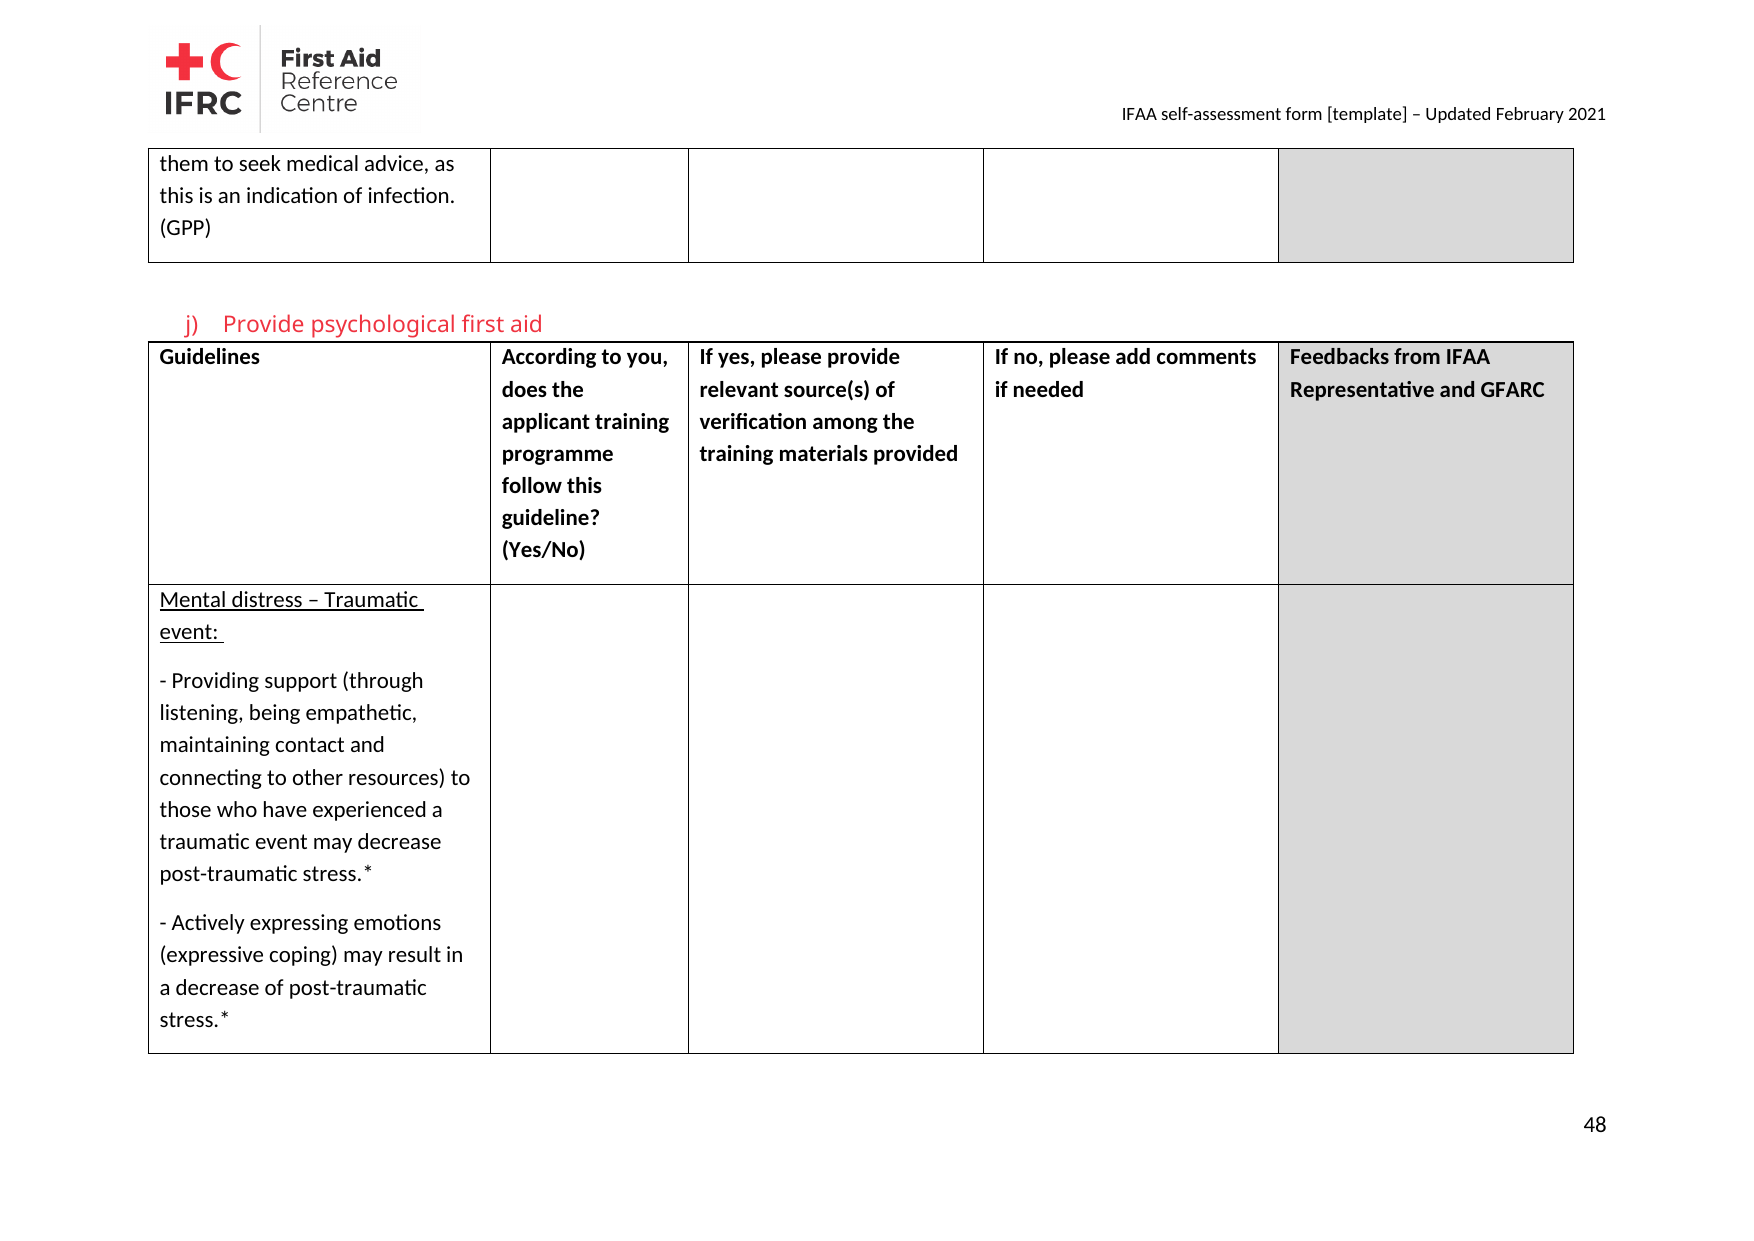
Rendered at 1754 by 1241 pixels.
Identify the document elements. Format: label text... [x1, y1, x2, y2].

table_header Guidelines [149, 343, 490, 584]
table_cell [491, 149, 688, 262]
table_header If yes, please provide relevant source(s) of verification among the training materials provided [689, 343, 983, 584]
table_cell [984, 585, 1278, 1053]
table_cell [491, 585, 688, 1053]
table_header According to you, does the applicant training programme follow this guideline? (Yes/No) [491, 343, 688, 584]
table_cell [689, 585, 983, 1053]
picture [147, 25, 421, 133]
table_cell [984, 149, 1278, 262]
table_cell [1279, 149, 1573, 262]
table_header If no, please add comments if needed [984, 343, 1278, 584]
subtitle Provide psychological first aid [185, 308, 1606, 339]
table_header Feedbacks from IFAA Representative and GFARC [1279, 343, 1573, 584]
table_cell [689, 149, 983, 262]
table_cell [1279, 585, 1573, 1053]
